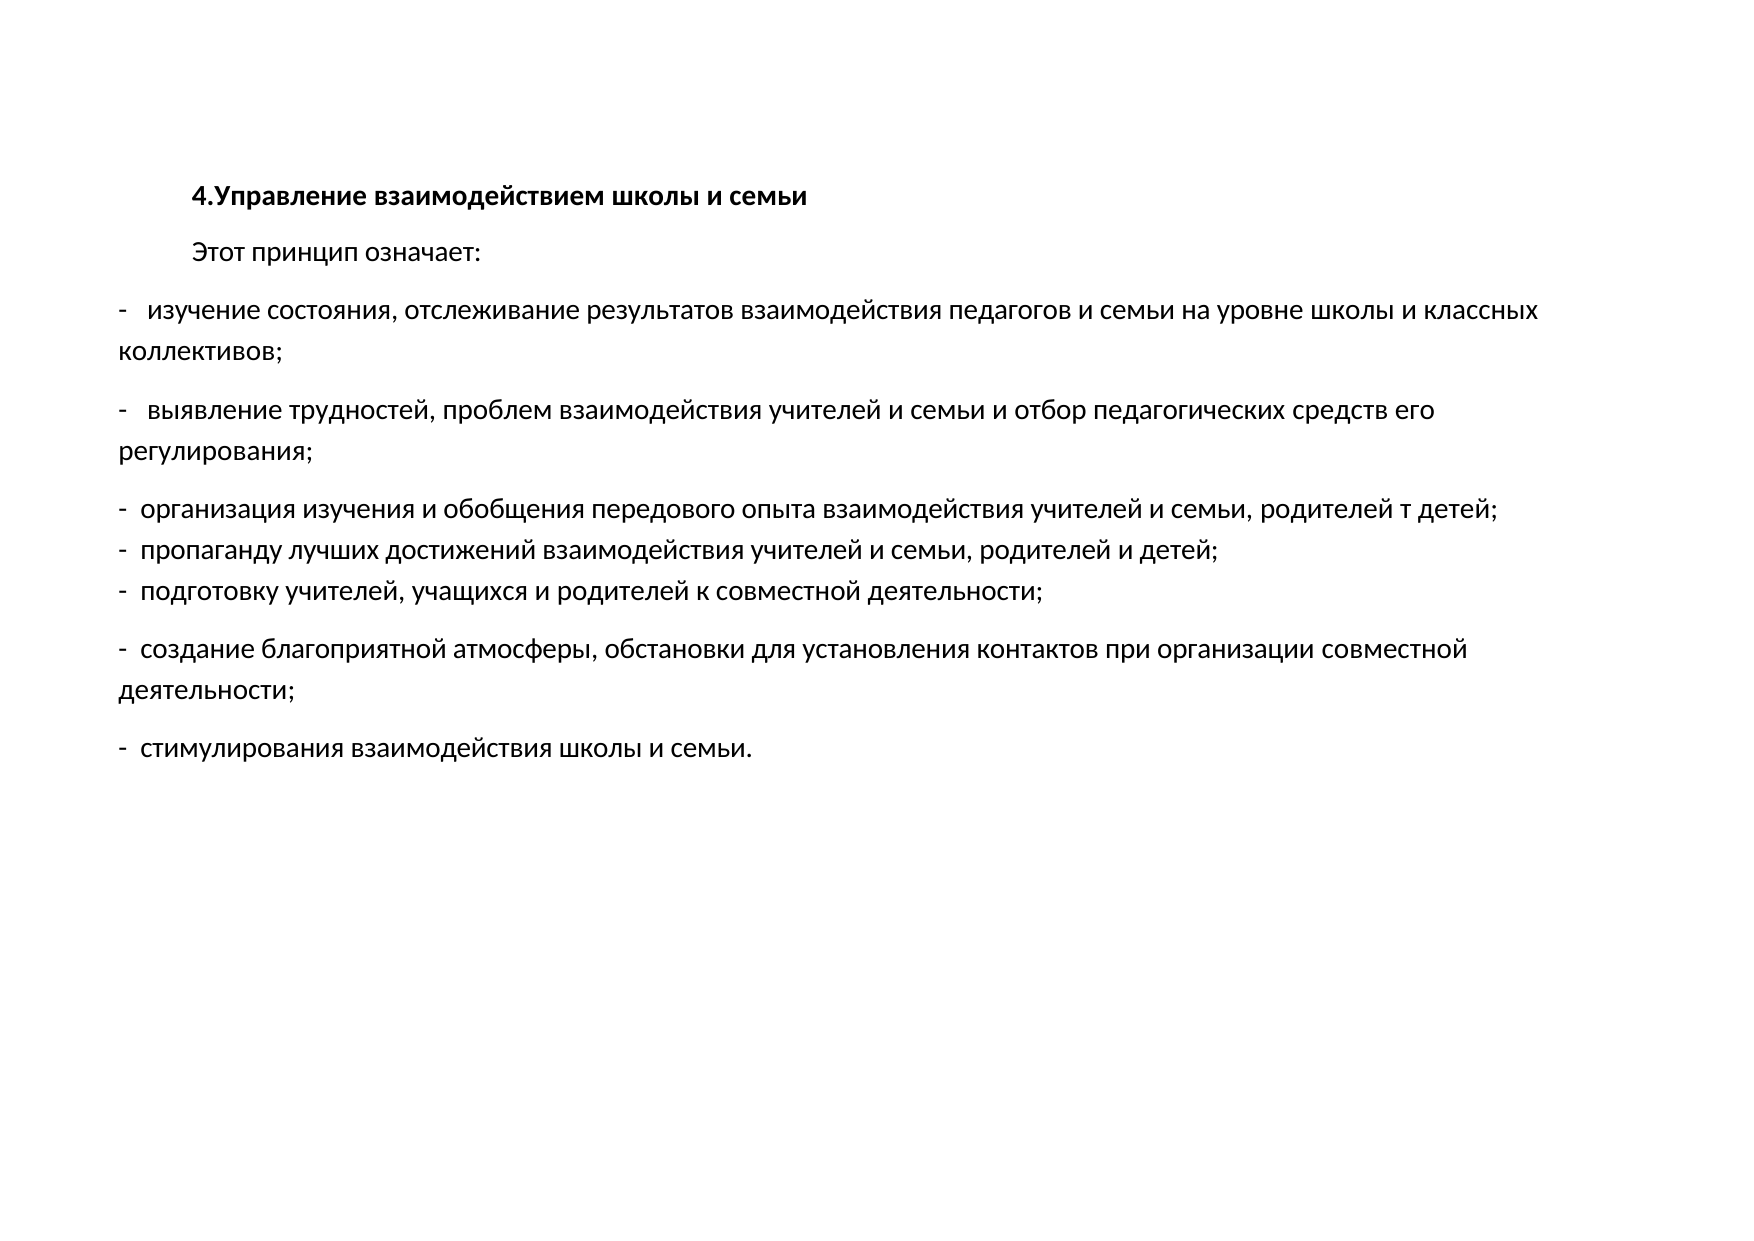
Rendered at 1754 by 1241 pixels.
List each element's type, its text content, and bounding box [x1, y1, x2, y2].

text Этот принцип означает: [192, 233, 1636, 269]
text - изучение состояния, отслеживание результатов взаимодействия педагогов и семьи на уровне школы и классных коллективов; [118, 291, 1636, 368]
text - выявление трудностей, проблем взаимодействия учителей и семьи и отбор педагогических средств его регулирования; [118, 391, 1636, 467]
text - подготовку учителей, учащихся и родителей к совместной деятельности; [118, 572, 1588, 607]
text - организация изучения и обобщения передового опыта взаимодействия учителей и семьи, родителей т детей; [118, 490, 1588, 526]
text - стимулирования взаимодействия школы и семьи. [118, 729, 1636, 765]
text 4.Управление взаимодействием школы и семьи [192, 177, 1636, 213]
text - создание благоприятной атмосферы, обстановки для установления контактов при организации совместной деятельности; [118, 630, 1636, 707]
text - пропаганду лучших достижений взаимодействия учителей и семьи, родителей и детей; [118, 531, 1588, 567]
